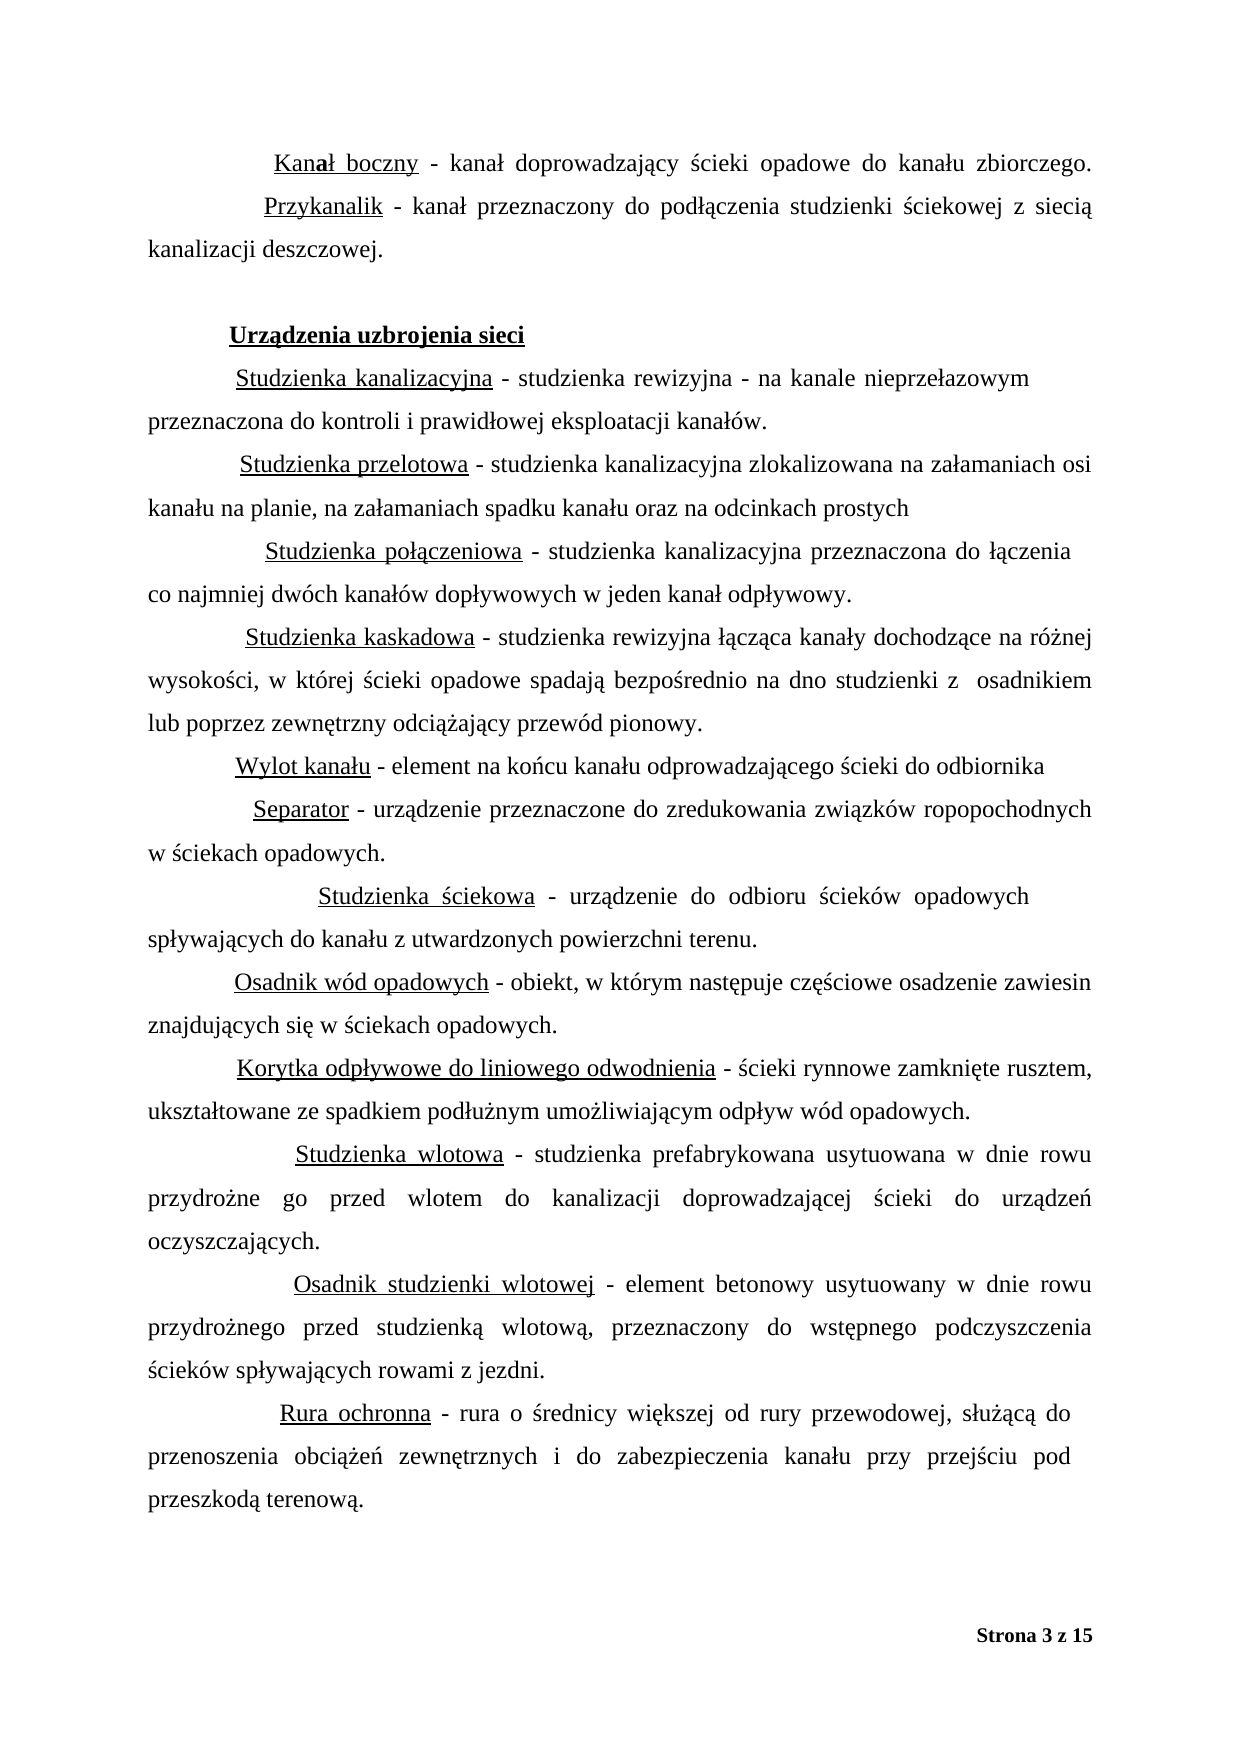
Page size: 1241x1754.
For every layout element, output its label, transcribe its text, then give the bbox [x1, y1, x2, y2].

text Korytka odpływowe do liniowego odwodnienia - ścieki rynnowe zamknięte rusztem, ukształtowane ze spadkiem podłużnym umożliwiającym odpływ wód opadowych. [148, 1053, 1093, 1125]
text Osadnik wód opadowych - obiekt, w którym następuje częściowe osadzenie zawiesin znajdujących się w ściekach opadowych. [148, 967, 1093, 1039]
text Kanał boczny - kanał doprowadzający ścieki opadowe do kanału zbiorczego. Przykanalik - kanał przeznaczony do podłączenia studzienki ściekowej z siecią kanalizacji deszczowej. [148, 148, 1093, 263]
text Wylot kanału - element na końcu kanału odprowadzającego ścieki do odbiornika [148, 751, 1093, 780]
text Studzienka ściekowa - urządzenie do odbioru ścieków opadowych spływających do kanału z utwardzonych powierzchni terenu. [148, 881, 1030, 953]
text Studzienka kanalizacyjna - studzienka rewizyjna - na kanale nieprzełazowym przeznaczona do kontroli i prawidłowej eksploatacji kanałów. [148, 363, 1030, 435]
text Studzienka wlotowa - studzienka prefabrykowana usytuowana w dnie rowu przydrożne go przed wlotem do kanalizacji doprowadzającej ścieki do urządzeń oczyszczających. [148, 1139, 1093, 1254]
text Rura ochronna - rura o średnicy większej od rury przewodowej, służącą do przenoszenia obciążeń zewnętrznych i do zabezpieczenia kanału przy przejściu pod przeszkodą terenową. [148, 1398, 1072, 1513]
text Separator - urządzenie przeznaczone do zredukowania związków ropopochodnych w ściekach opadowych. [148, 794, 1093, 866]
text Studzienka połączeniowa - studzienka kanalizacyjna przeznaczona do łączenia co najmniej dwóch kanałów dopływowych w jeden kanał odpływowy. [148, 536, 1072, 608]
text Osadnik studzienki wlotowej - element betonowy usytuowany w dnie rowu przydrożnego przed studzienką wlotową, przeznaczony do wstępnego podczyszczenia ścieków spływających rowami z jezdni. [148, 1269, 1093, 1384]
text Studzienka kaskadowa - studzienka rewizyjna łącząca kanały dochodzące na różnej wysokości, w której ścieki opadowe spadają bezpośrednio na dno studzienki z osadnikiem lub poprzez zewnętrzny odciążający przewód pionowy. [148, 622, 1093, 737]
text Urządzenia uzbrojenia sieci [98, 320, 1093, 349]
text Studzienka przelotowa - studzienka kanalizacyjna zlokalizowana na załamaniach osi kanału na planie, na załamaniach spadku kanału oraz na odcinkach prostych [148, 449, 1093, 521]
